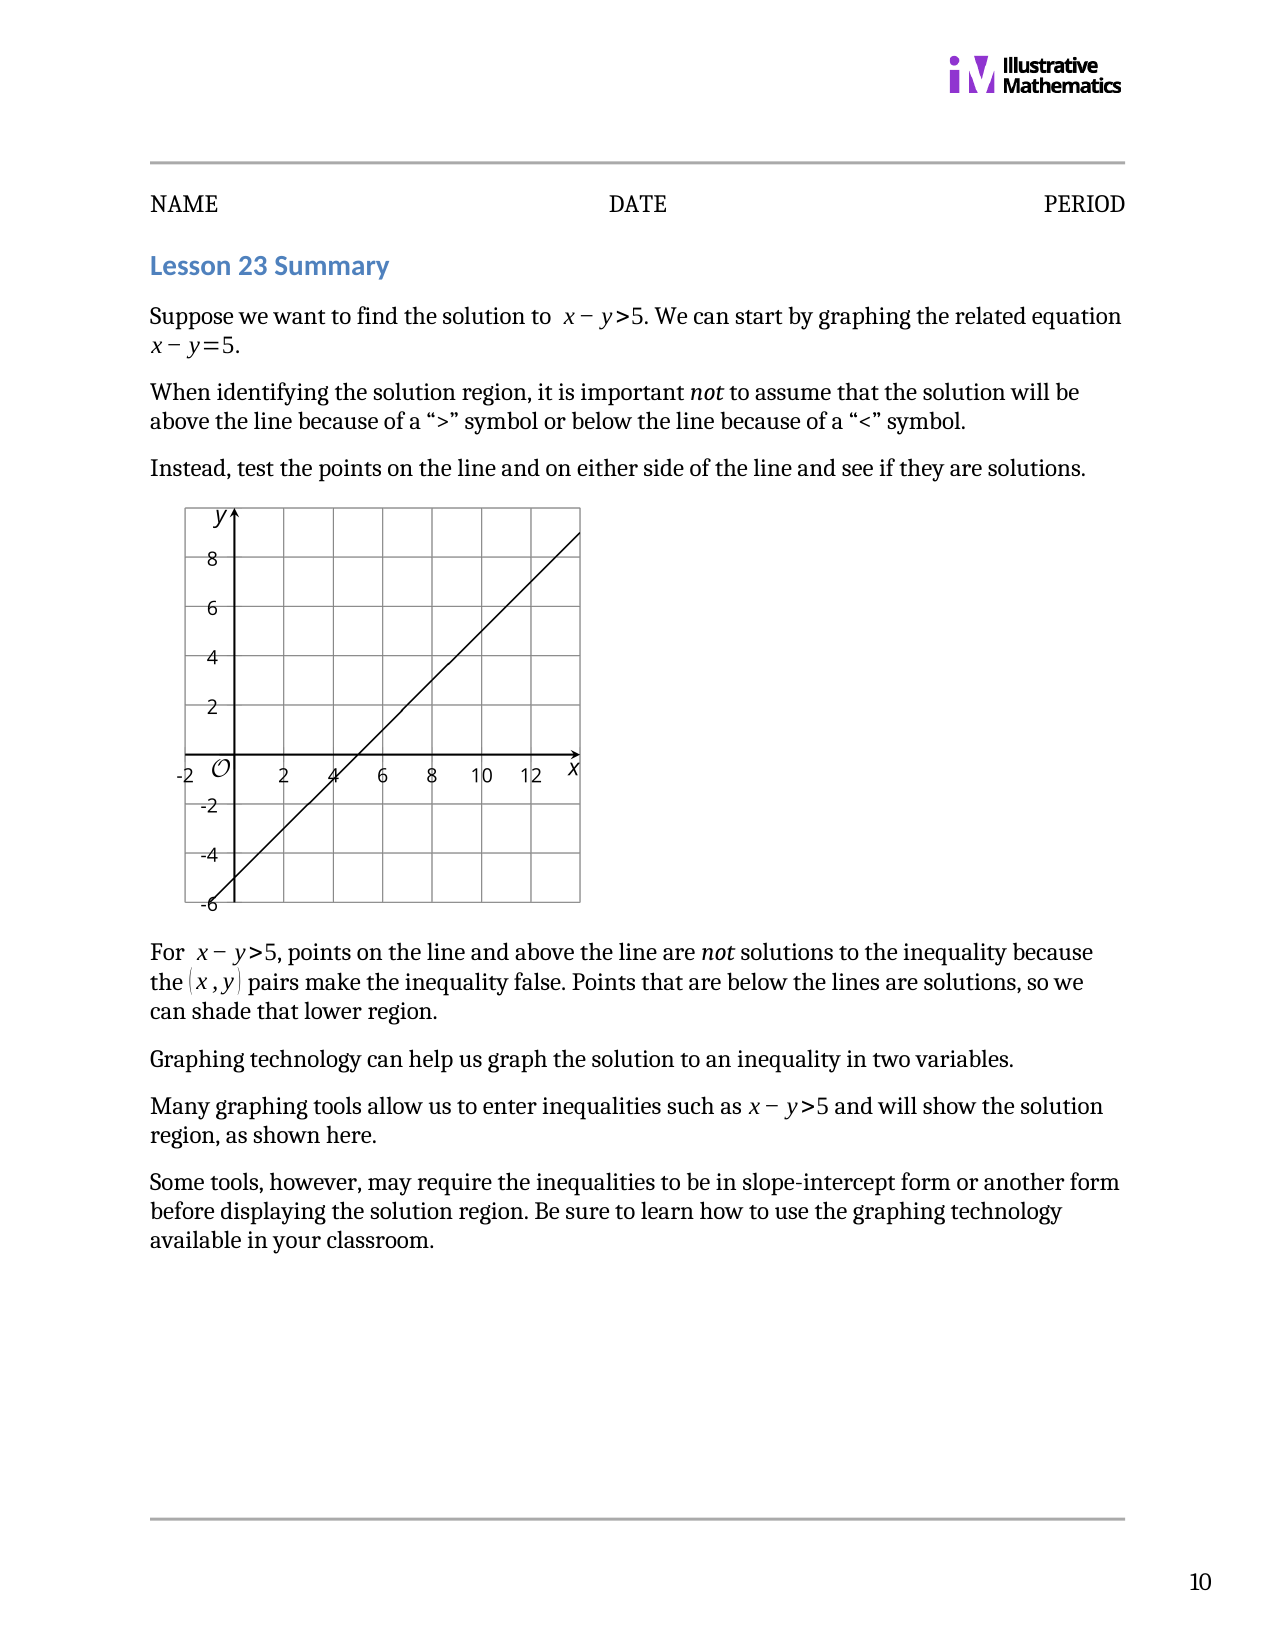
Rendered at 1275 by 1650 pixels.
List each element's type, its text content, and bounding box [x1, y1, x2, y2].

text Many graphing tools allow us to enter inequalities such as and will show the solution region, as shown here. [150, 1092, 1125, 1149]
text Some tools, however, may require the inequalities to be in slope-intercept form or another form before displaying the solution region. Be sure to learn how to use the graphing technology available in your classroom.​​​​​​ [150, 1168, 1125, 1254]
text For , points on the line and above the line are not solutions to the inequality because the pairs make the inequality false. Points that are below the lines are solutions, so we can shade that lower region. [150, 938, 1125, 1026]
picture [168, 501, 588, 919]
text Suppose we want to find the solution to . We can start by graphing the related equation . [150, 302, 1125, 359]
text Graphing technology can help us graph the solution to an inequality in two variables. [150, 1044, 1125, 1073]
picture [949, 55, 1121, 93]
text When identifying the solution region, it is important not to assume that the solution will be above the line because of a “>” symbol or below the line because of a “<” symbol. [150, 378, 1125, 436]
subtitle Lesson 23 Summary [150, 247, 1125, 283]
text Instead, test the points on the line and on either side of the line and see if they are solutions.​​​​​​ [150, 454, 1125, 483]
